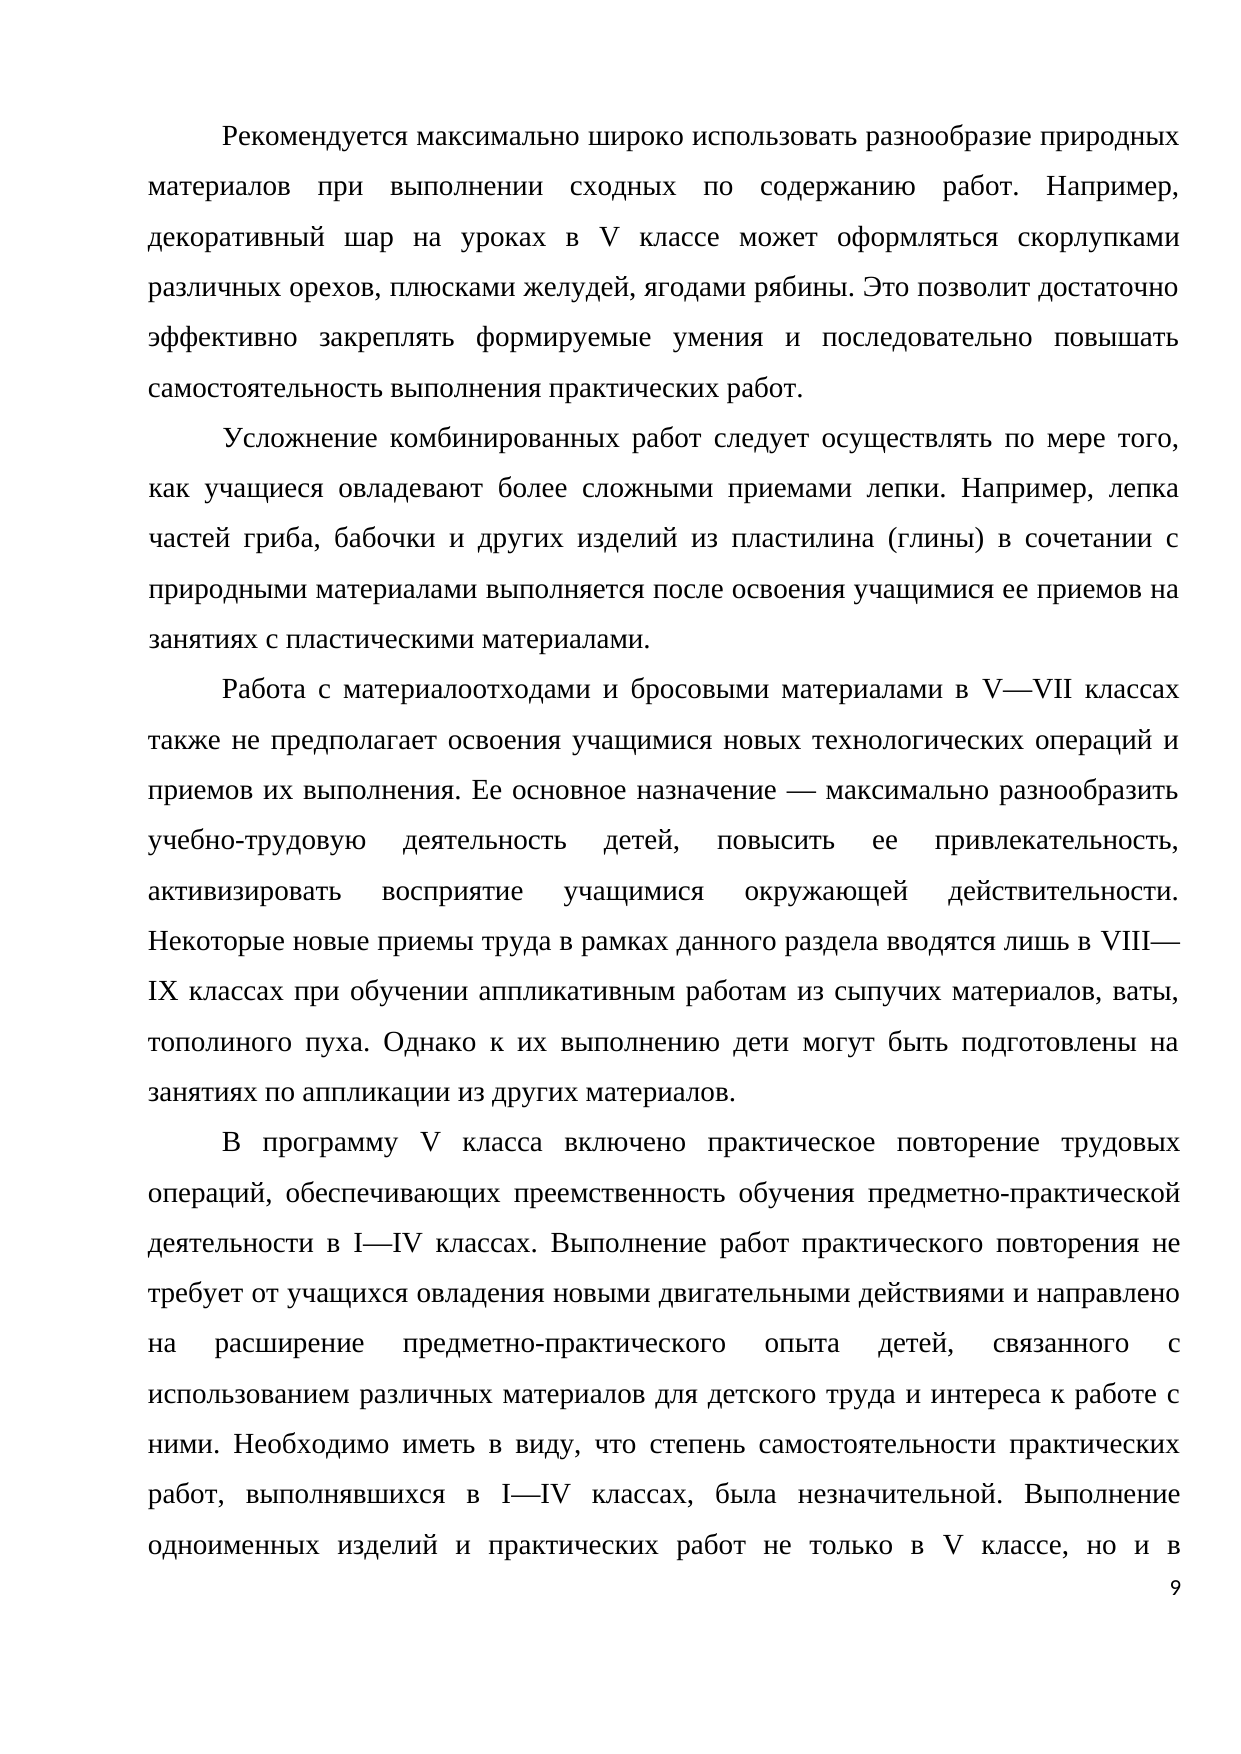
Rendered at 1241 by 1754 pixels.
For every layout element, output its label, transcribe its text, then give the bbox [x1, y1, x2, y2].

text Усложнение комбинированных работ следует осуществлять по мере того, как учащиеся овладевают более сложными приемами лепки. Например, лепка частей гриба, бабочки и других изделий из пластилина (глины) в сочетании с природными материалами выполняется после освоения учащимися ее приемов на занятиях с пластическими материалами. [148, 420, 1180, 655]
text Работа с материалоотходами и бросовыми материалами в V—VII классах также не предполагает освоения учащимися новых технологических операций и приемов их выполнения. Ее основное назначение — максимально разнообразить учебно-трудовую деятельность детей, повысить ее привлекательность, активизировать восприятие учащимися окружающей действительности. Некоторые новые приемы труда в рамках данного раздела вводятся лишь в VIII—IX классах при обучении аппликативным работам из сыпучих материалов, ваты, тополиного пуха. Однако к их выполнению дети могут быть подготовлены на занятиях по аппликации из других материалов. [148, 672, 1180, 1108]
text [148, 1124, 1181, 1560]
text Рекомендуется максимально широко использовать разнообразие природных материалов при выполнении сходных по содержанию работ. Например, декоративный шар на уроках в V классе может оформляться скорлупками различных орехов, плюсками желудей, ягодами рябины. Это позволит достаточно эффективно закреплять формируемые умения и последовательно повышать самостоятельность выполнения практических работ. [148, 118, 1180, 403]
